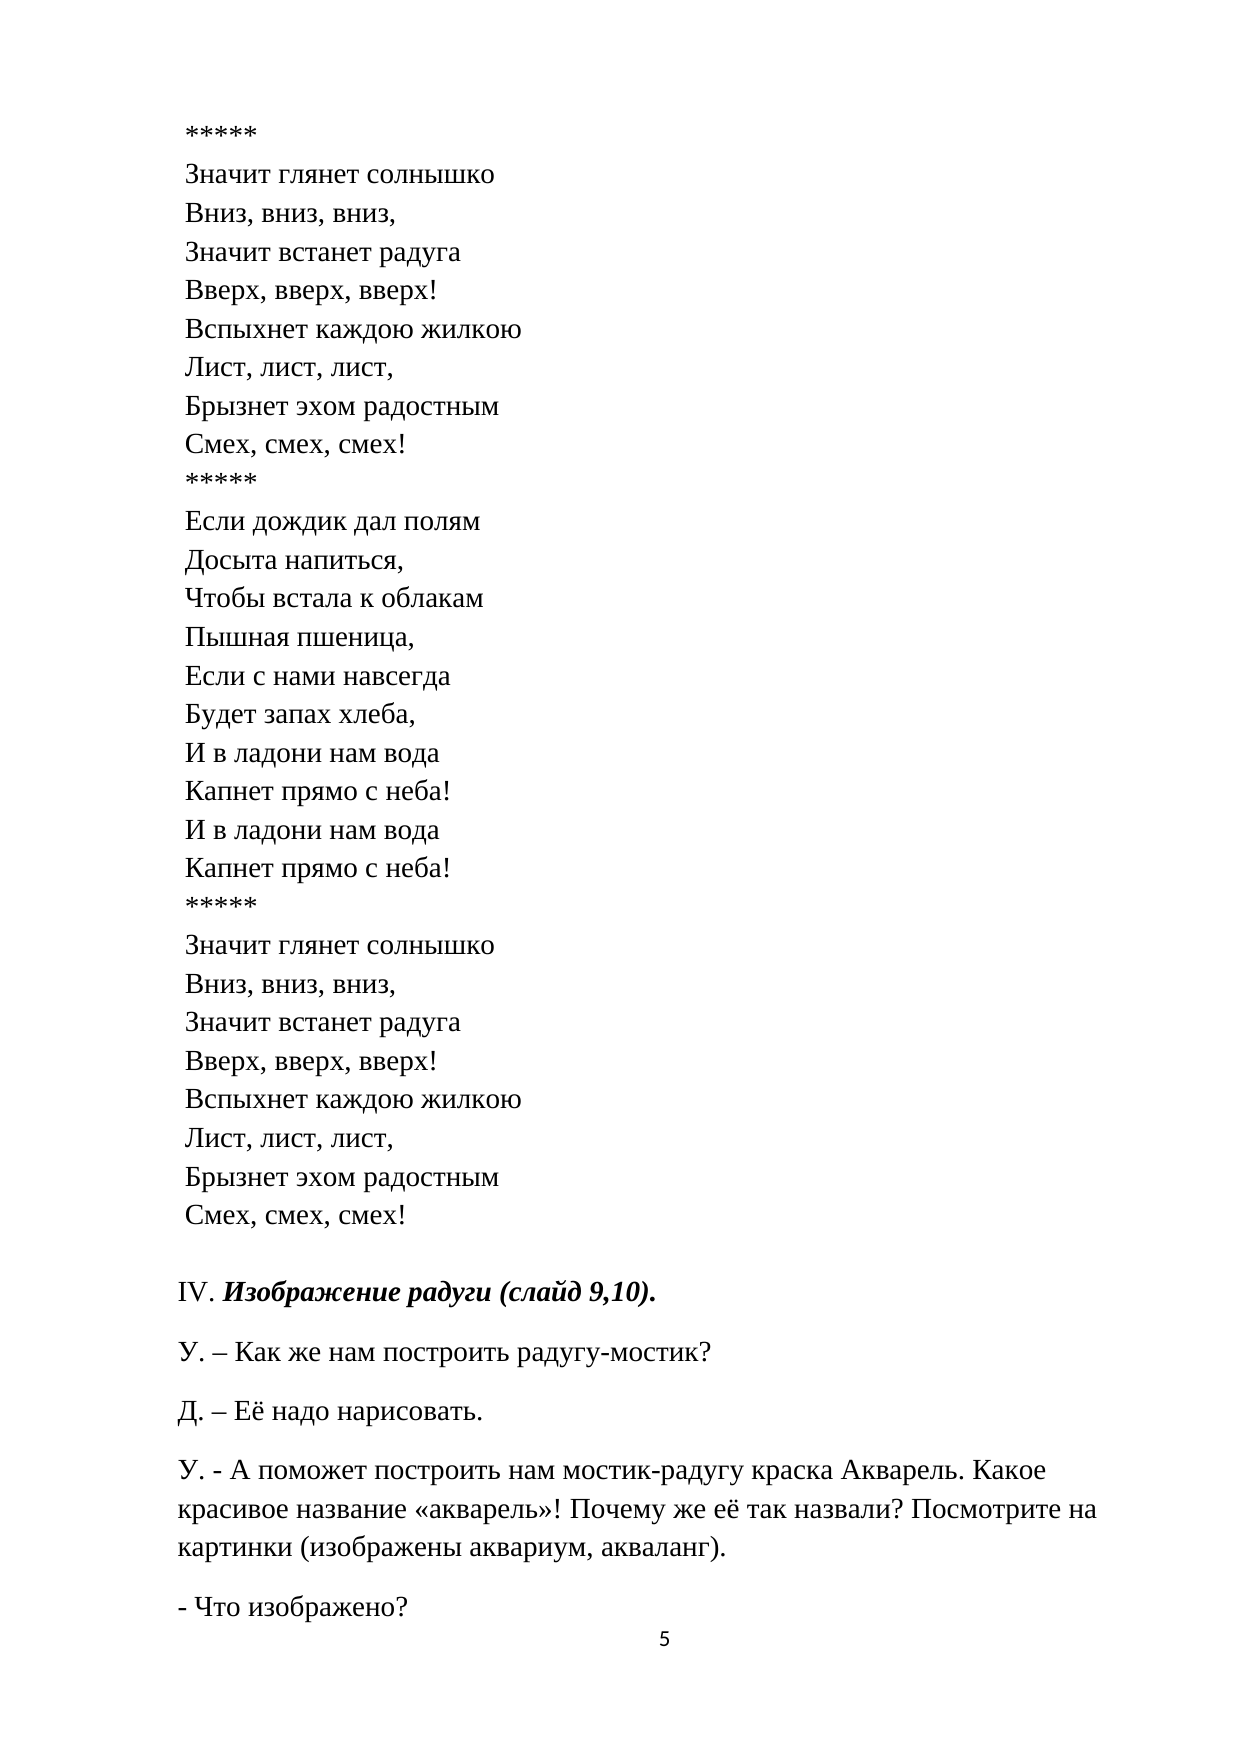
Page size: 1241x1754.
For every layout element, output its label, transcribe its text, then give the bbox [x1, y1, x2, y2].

text И в ладони нам вода [177, 812, 1152, 845]
text Досыта напиться, [177, 542, 1152, 576]
text Капнет прямо с неба! [177, 773, 1152, 807]
text Пышная пшеница, [177, 619, 1152, 653]
text Вниз, вниз, вниз, [177, 966, 1152, 999]
text Вспыхнет каждою жилкою [177, 1082, 1152, 1115]
text Смех, смех, смех! [177, 426, 1152, 460]
text ***** [177, 118, 1152, 152]
text Значит глянет солнышко [177, 927, 1152, 961]
text Если дождик дал полям [177, 503, 1152, 537]
text Смех, смех, смех! [177, 1197, 1152, 1231]
text IV. Изображение радуги (слайд 9,10). [177, 1274, 1152, 1308]
text Капнет прямо с неба! [177, 850, 1152, 884]
text И в ладони нам вода [177, 735, 1152, 768]
text У. – Как же нам построить радугу-мостик? [177, 1334, 1152, 1367]
text У. - А поможет построить нам мостик-радугу краска Акварель. Какое красивое название «акварель»! Почему же её так назвали? Посмотрите на картинки (изображены аквариум, акваланг). [177, 1452, 1152, 1563]
text Лист, лист, лист, [177, 349, 1152, 383]
text ***** [177, 889, 1152, 922]
text Значит глянет солнышко [177, 157, 1152, 190]
text - Что изображено? [177, 1589, 1152, 1622]
text Вверх, вверх, вверх! [177, 272, 1152, 306]
text Вверх, вверх, вверх! [177, 1043, 1152, 1077]
text Вспыхнет каждою жилкою [177, 311, 1152, 344]
text ***** [177, 465, 1152, 498]
text Если с нами навсегда [177, 658, 1152, 691]
text Чтобы встала к облакам [177, 581, 1152, 614]
text Лист, лист, лист, [177, 1120, 1152, 1154]
text Д. – Её надо нарисовать. [177, 1393, 1152, 1427]
text Вниз, вниз, вниз, [177, 195, 1152, 229]
text Значит встанет радуга [177, 1004, 1152, 1038]
text Брызнет эхом радостным [177, 388, 1152, 421]
text Значит встанет радуга [177, 234, 1152, 267]
text Будет запах хлеба, [177, 696, 1152, 730]
text Брызнет эхом радостным [177, 1159, 1152, 1192]
